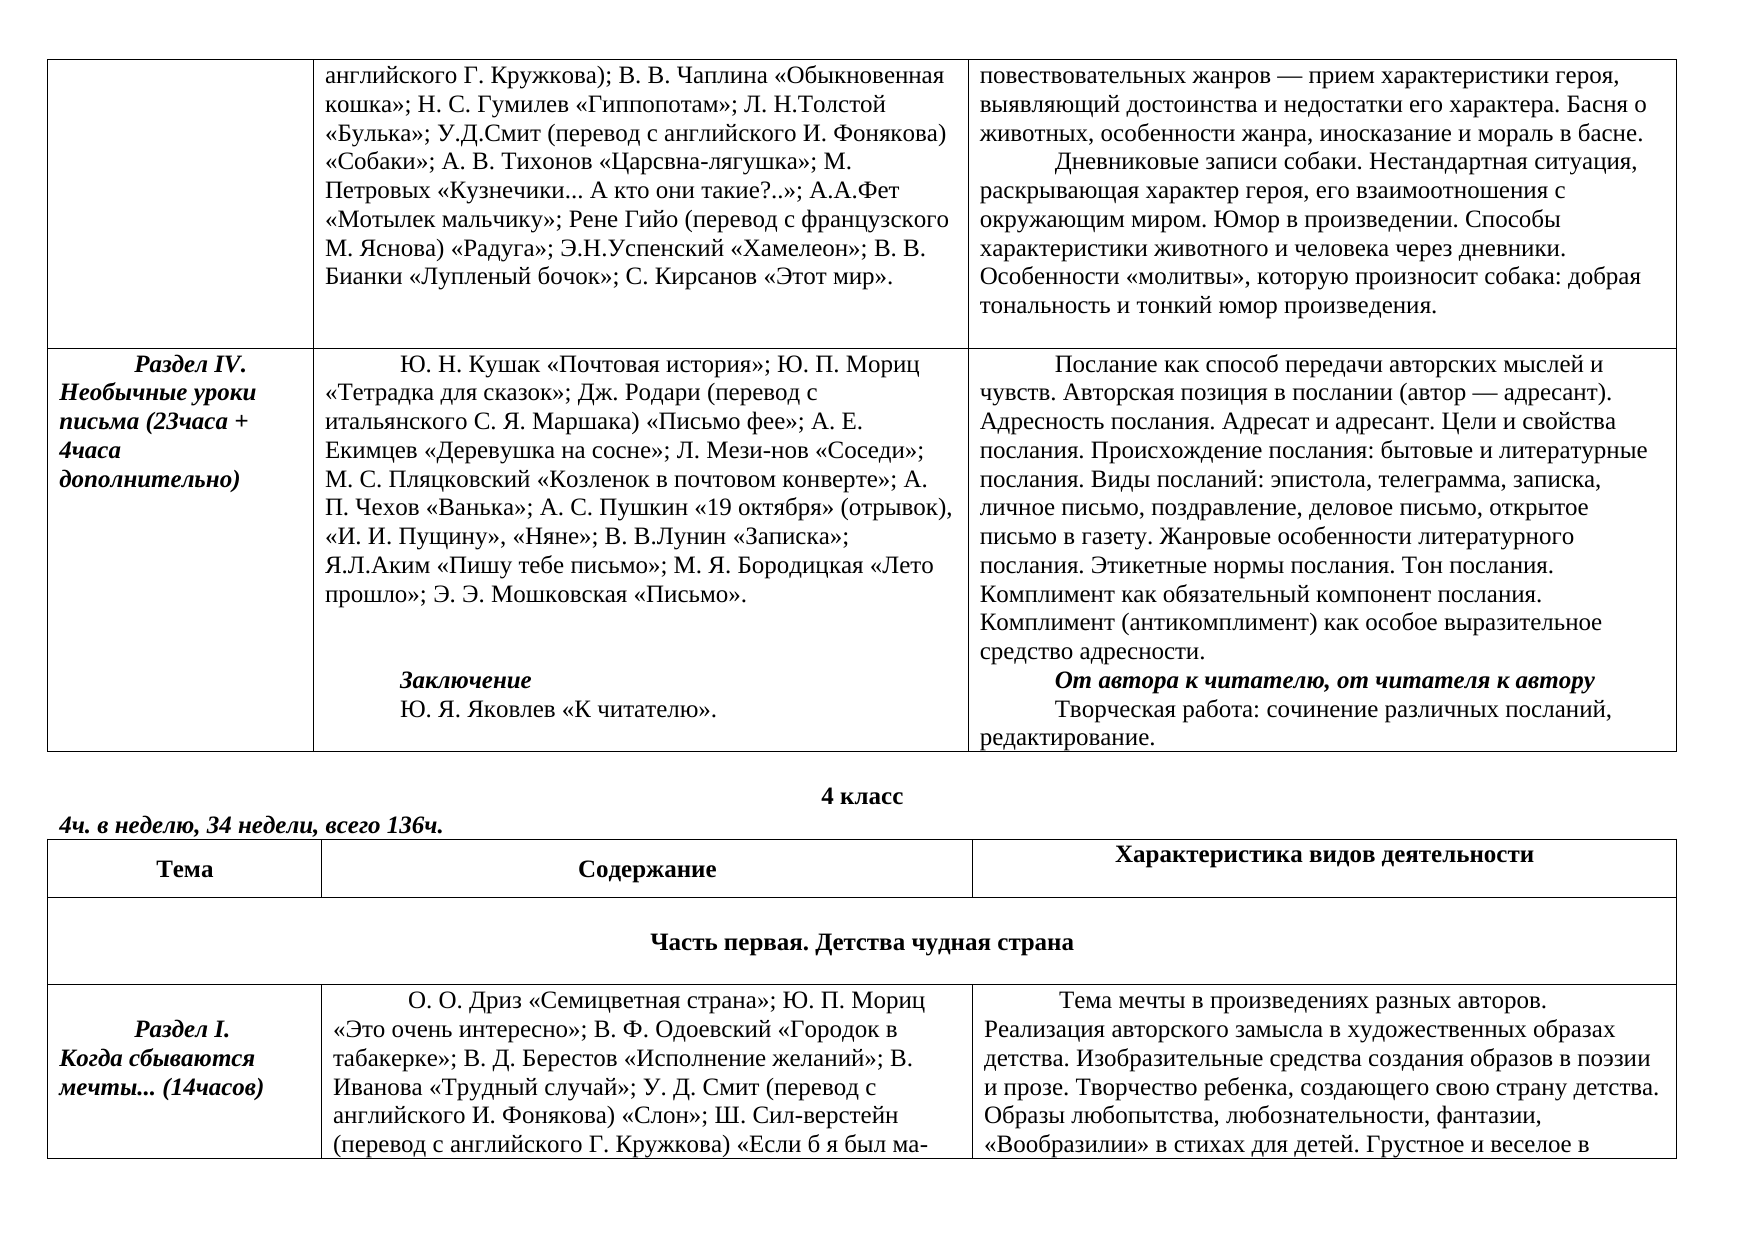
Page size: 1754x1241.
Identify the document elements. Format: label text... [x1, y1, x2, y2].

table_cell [48, 985, 321, 1158]
table_header Характеристика видов деятельности [973, 840, 1676, 897]
table_cell Послание как способ передачи авторских мыслей и чувств. Авторская позиция в послании (автор — адресант). Адресность послания. Адресат и адресант. Цели и свойства послания. Происхождение послания: бытовые и литературные послания. Виды посланий: эпистола, телеграмма, записка, личное письмо, поздравление, деловое письмо, открытое письмо в газету. Жанровые особенности литературного послания. Этикетные нормы послания. Тон послания. Комплимент как обязательный компонент послания. Комплимент (антикомплимент) как особое выразительное средство адресности. От автора к читателю, от читателя к автору Творческая работа: сочинение различных посланий, редактирование. [969, 349, 1676, 751]
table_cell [322, 985, 972, 1158]
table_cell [969, 60, 1676, 348]
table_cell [973, 985, 1676, 1158]
table_cell Часть первая. Детства чудная страна [48, 898, 1676, 984]
table_cell Раздел IV. Необычные уроки письма (23часа + 4часа дополнительно) [48, 349, 313, 751]
table_header Тема [48, 840, 321, 897]
table_cell Ю. Н. Кушак «Почтовая история»; Ю. П. Мориц «Тетрадка для сказок»; Дж. Родари (перевод с итальянского С. Я. Маршака) «Письмо фее»; А. Е. Екимцев «Деревушка на сосне»; Л. Мези-нов «Соседи»; М. С. Пляцковский «Козленок в почтовом конверте»; А. П. Чехов «Ванька»; А. С. Пушкин «19 октября» (отрывок), «И. И. Пущину», «Няне»; В. В.Лунин «Записка»; Я.Л.Аким «Пишу тебе письмо»; М. Я. Бородицкая «Лето прошло»; Э. Э. Мошковская «Письмо». Заключение Ю. Я. Яковлев «К читателю». [314, 349, 968, 751]
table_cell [314, 60, 968, 348]
table_header Содержание [322, 840, 972, 897]
text 4ч. в неделю, 34 недели, всего 136ч. [59, 810, 1665, 838]
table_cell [48, 60, 313, 348]
text 4 класс [59, 781, 1665, 810]
